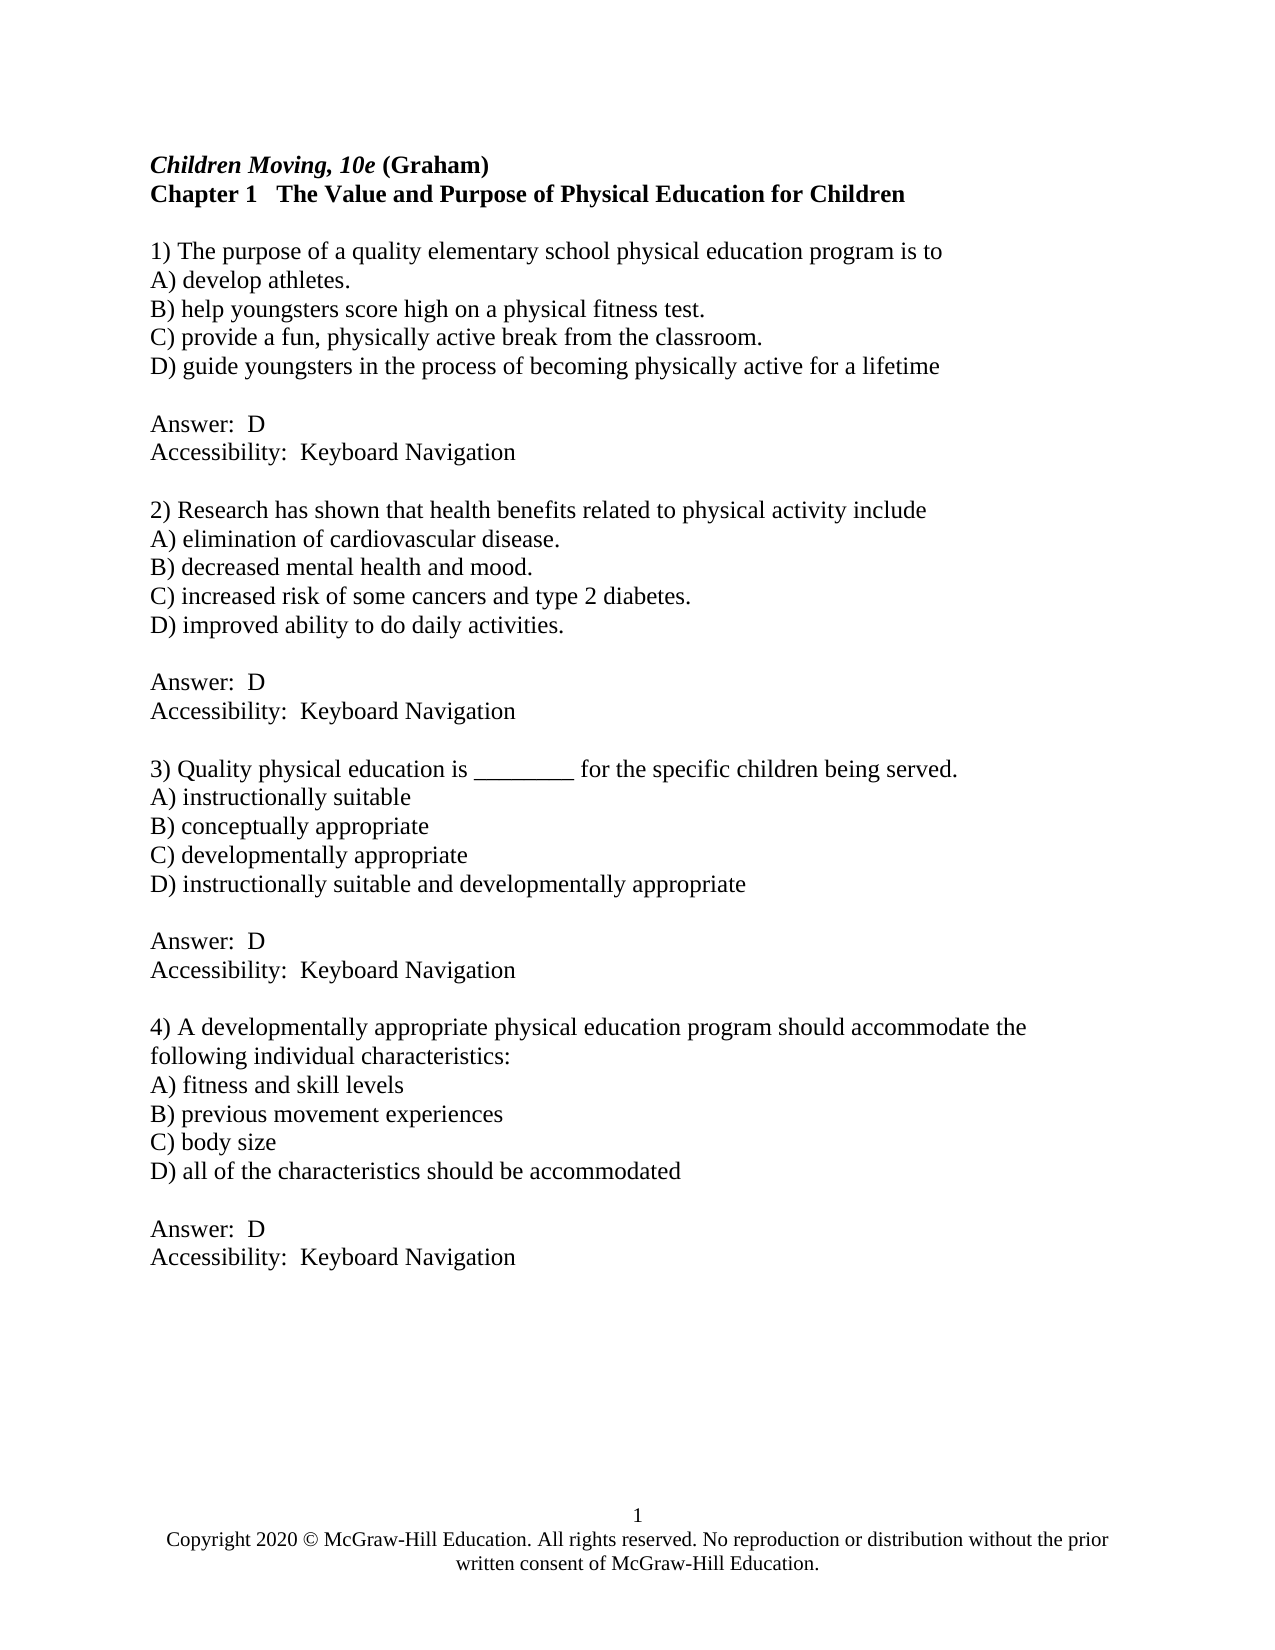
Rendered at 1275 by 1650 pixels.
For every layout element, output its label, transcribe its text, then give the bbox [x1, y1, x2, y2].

text Accessibility: Keyboard Navigation [150, 955, 1125, 984]
text Answer: D [150, 926, 1125, 955]
text C) developmentally appropriate [150, 840, 1125, 869]
text 3) Quality physical education is ________ for the specific children being served. [150, 754, 1125, 782]
text Accessibility: Keyboard Navigation [150, 696, 1125, 725]
text A) fitness and skill levels [150, 1070, 1125, 1099]
text A) elimination of cardiovascular disease. [150, 524, 1125, 552]
text A) instructionally suitable [150, 782, 1125, 811]
text D) instructionally suitable and developmentally appropriate [150, 869, 1125, 897]
text B) conceptually appropriate [150, 811, 1125, 840]
text Accessibility: Keyboard Navigation [150, 1242, 1125, 1271]
text 4) A developmentally appropriate physical education program should accommodate the following individual characteristics: [150, 1012, 1125, 1070]
text D) guide youngsters in the process of becoming physically active for a lifetime [150, 351, 1125, 380]
text A) develop athletes. [150, 265, 1125, 294]
text Answer: D [150, 1214, 1125, 1242]
text Answer: D [150, 409, 1125, 437]
text B) previous movement experiences [150, 1099, 1125, 1127]
text 2) Research has shown that health benefits related to physical activity include [150, 495, 1125, 524]
text Accessibility: Keyboard Navigation [150, 437, 1125, 466]
text C) body size [150, 1127, 1125, 1156]
text C) increased risk of some cancers and type 2 diabetes. [150, 581, 1125, 610]
text D) improved ability to do daily activities. [150, 610, 1125, 639]
text B) decreased mental health and mood. [150, 552, 1125, 581]
text C) provide a fun, physically active break from the classroom. [150, 322, 1125, 351]
text B) help youngsters score high on a physical fitness test. [150, 294, 1125, 322]
text Chapter 1 The Value and Purpose of Physical Education for Children [150, 179, 1125, 207]
text 1) The purpose of a quality elementary school physical education program is to [150, 236, 1125, 265]
text Answer: D [150, 667, 1125, 696]
text D) all of the characteristics should be accommodated [150, 1156, 1125, 1185]
text Children Moving, 10e (Graham) [150, 150, 1125, 179]
